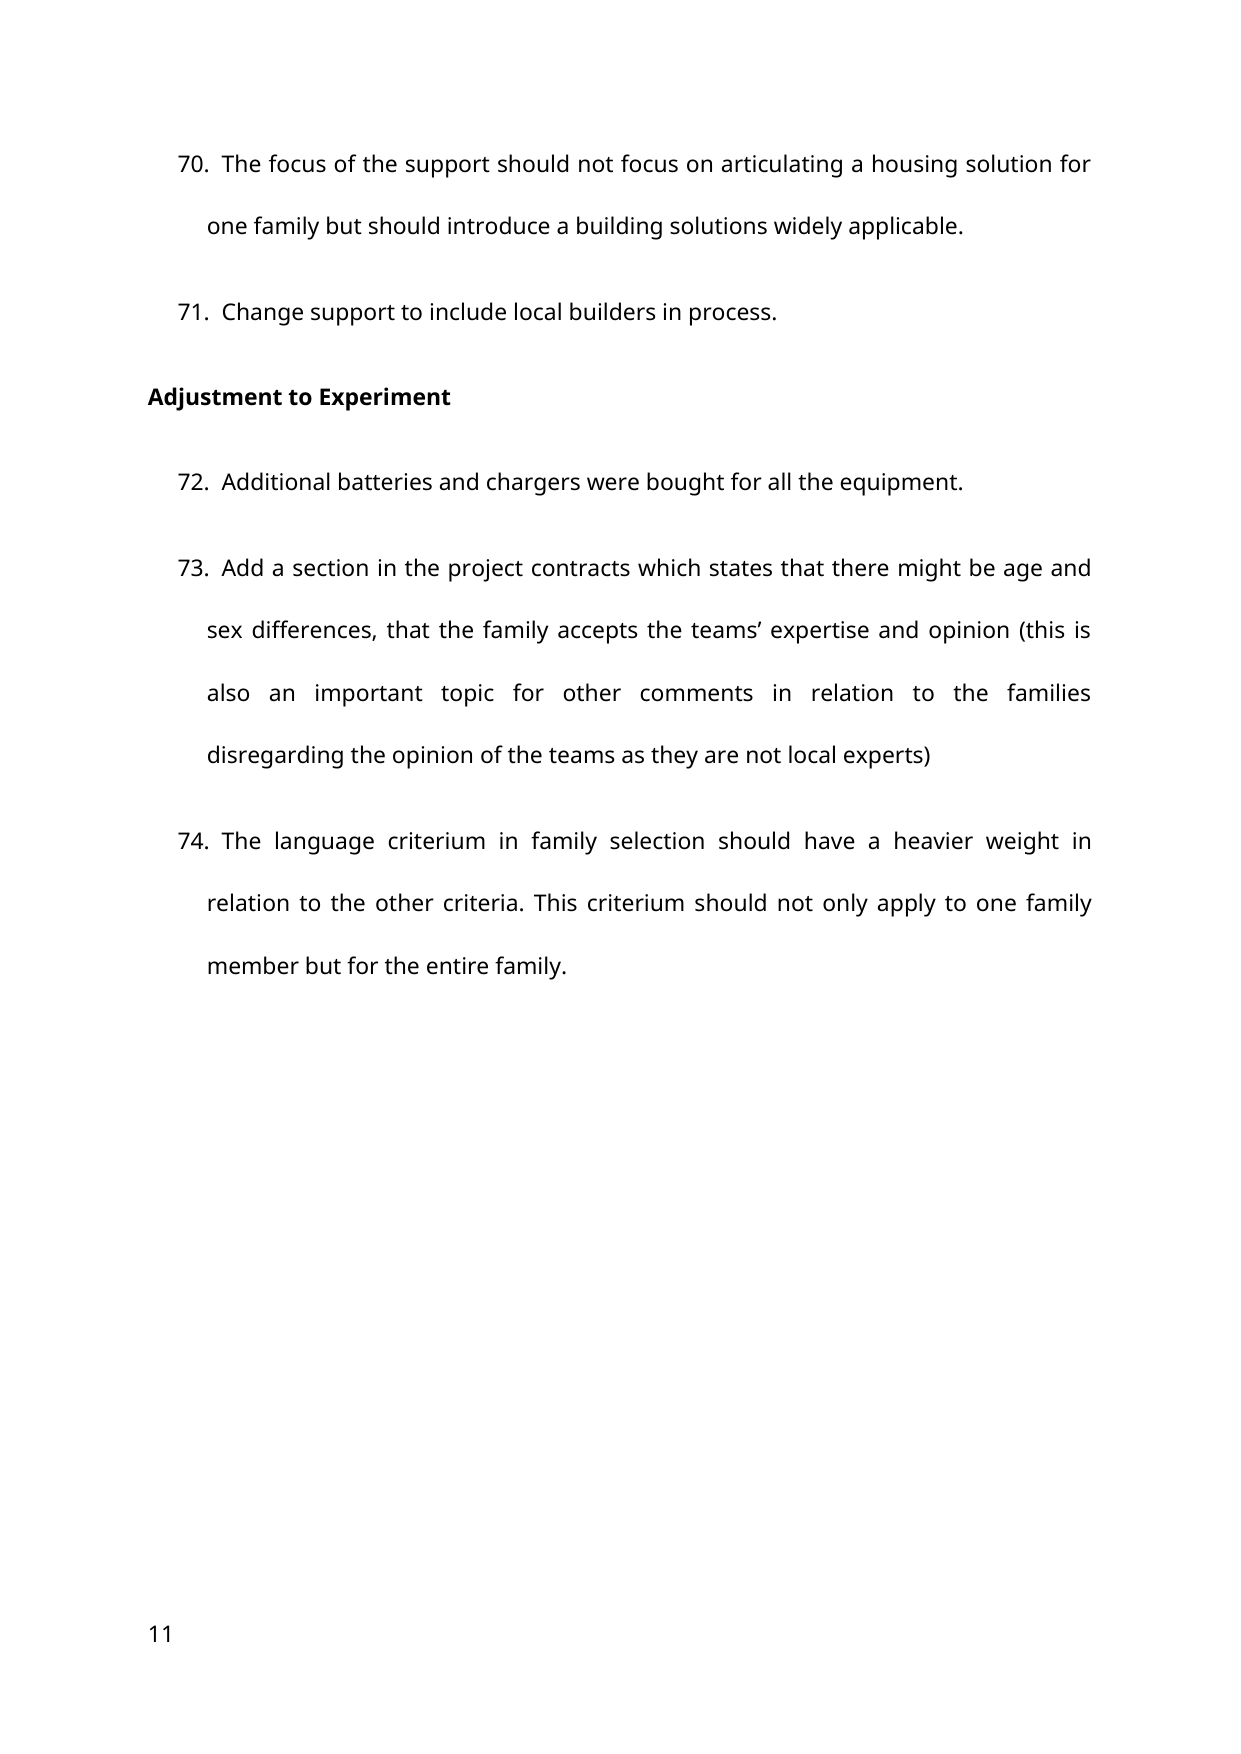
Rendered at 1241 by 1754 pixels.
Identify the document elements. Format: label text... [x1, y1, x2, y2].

list The focus of the support should not focus on articulating a housing solution for one family but should introduce a building solutions widely applicable. [177, 148, 1093, 241]
text Adjustment to Experiment [148, 381, 1093, 412]
list Additional batteries and chargers were bought for all the equipment. [177, 466, 1093, 498]
list Add a section in the project contracts which states that there might be age and sex differences, that the family accepts the teams’ expertise and opinion (this is also an important topic for other comments in relation to the families disregarding the opinion of the teams as they are not local experts) [177, 552, 1093, 771]
list Change support to include local builders in process. [177, 296, 1093, 327]
list The language criterium in family selection should have a heavier weight in relation to the other criteria. This criterium should not only apply to one family member but for the entire family. [177, 825, 1093, 981]
